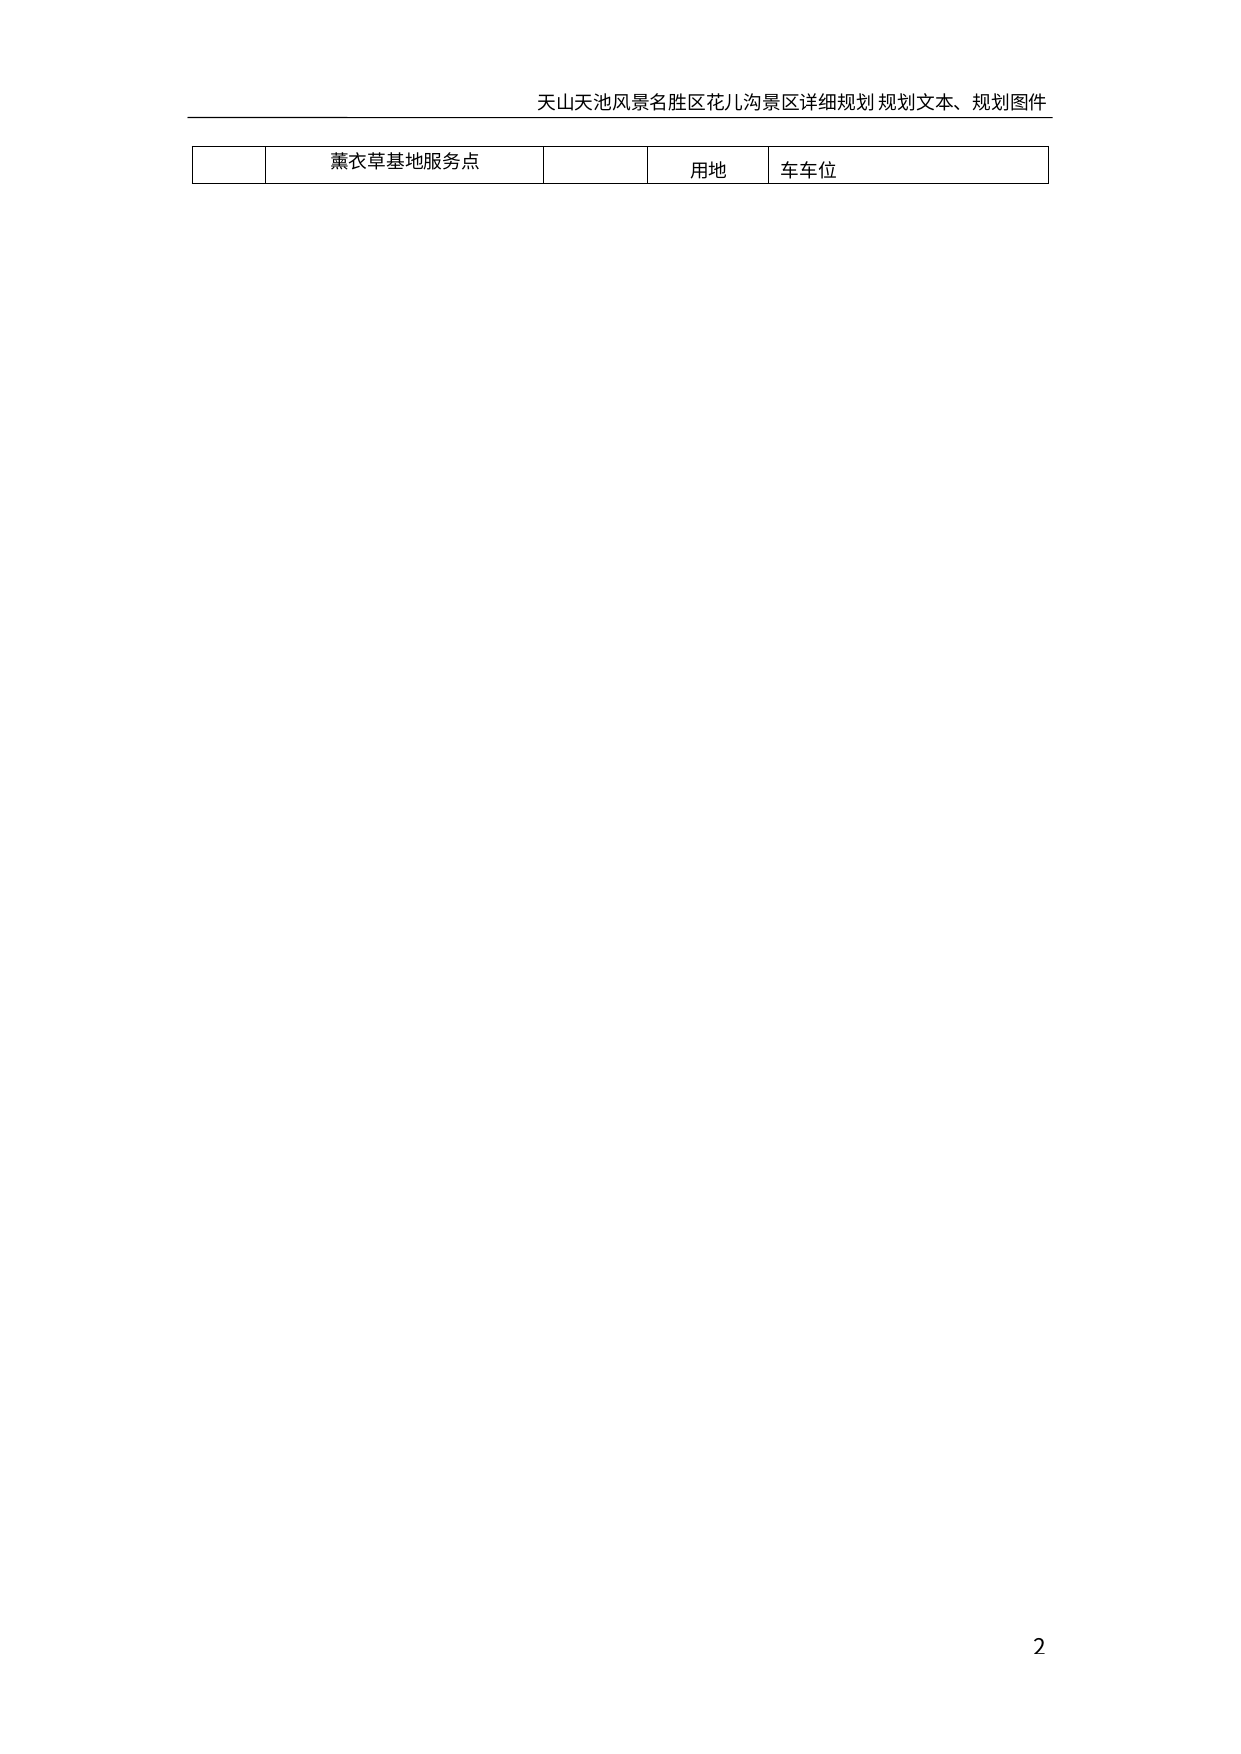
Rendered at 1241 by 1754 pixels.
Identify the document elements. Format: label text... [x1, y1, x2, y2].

table_cell 4 [193, 147, 265, 183]
table_cell 200 [544, 147, 647, 183]
table_cell 薰衣草基地服务点 [266, 147, 543, 183]
table_cell 新增，林下 用地 [648, 147, 768, 183]
table_cell 淡季可停泊外来车辆，控制私家 车车位 [769, 147, 1048, 183]
